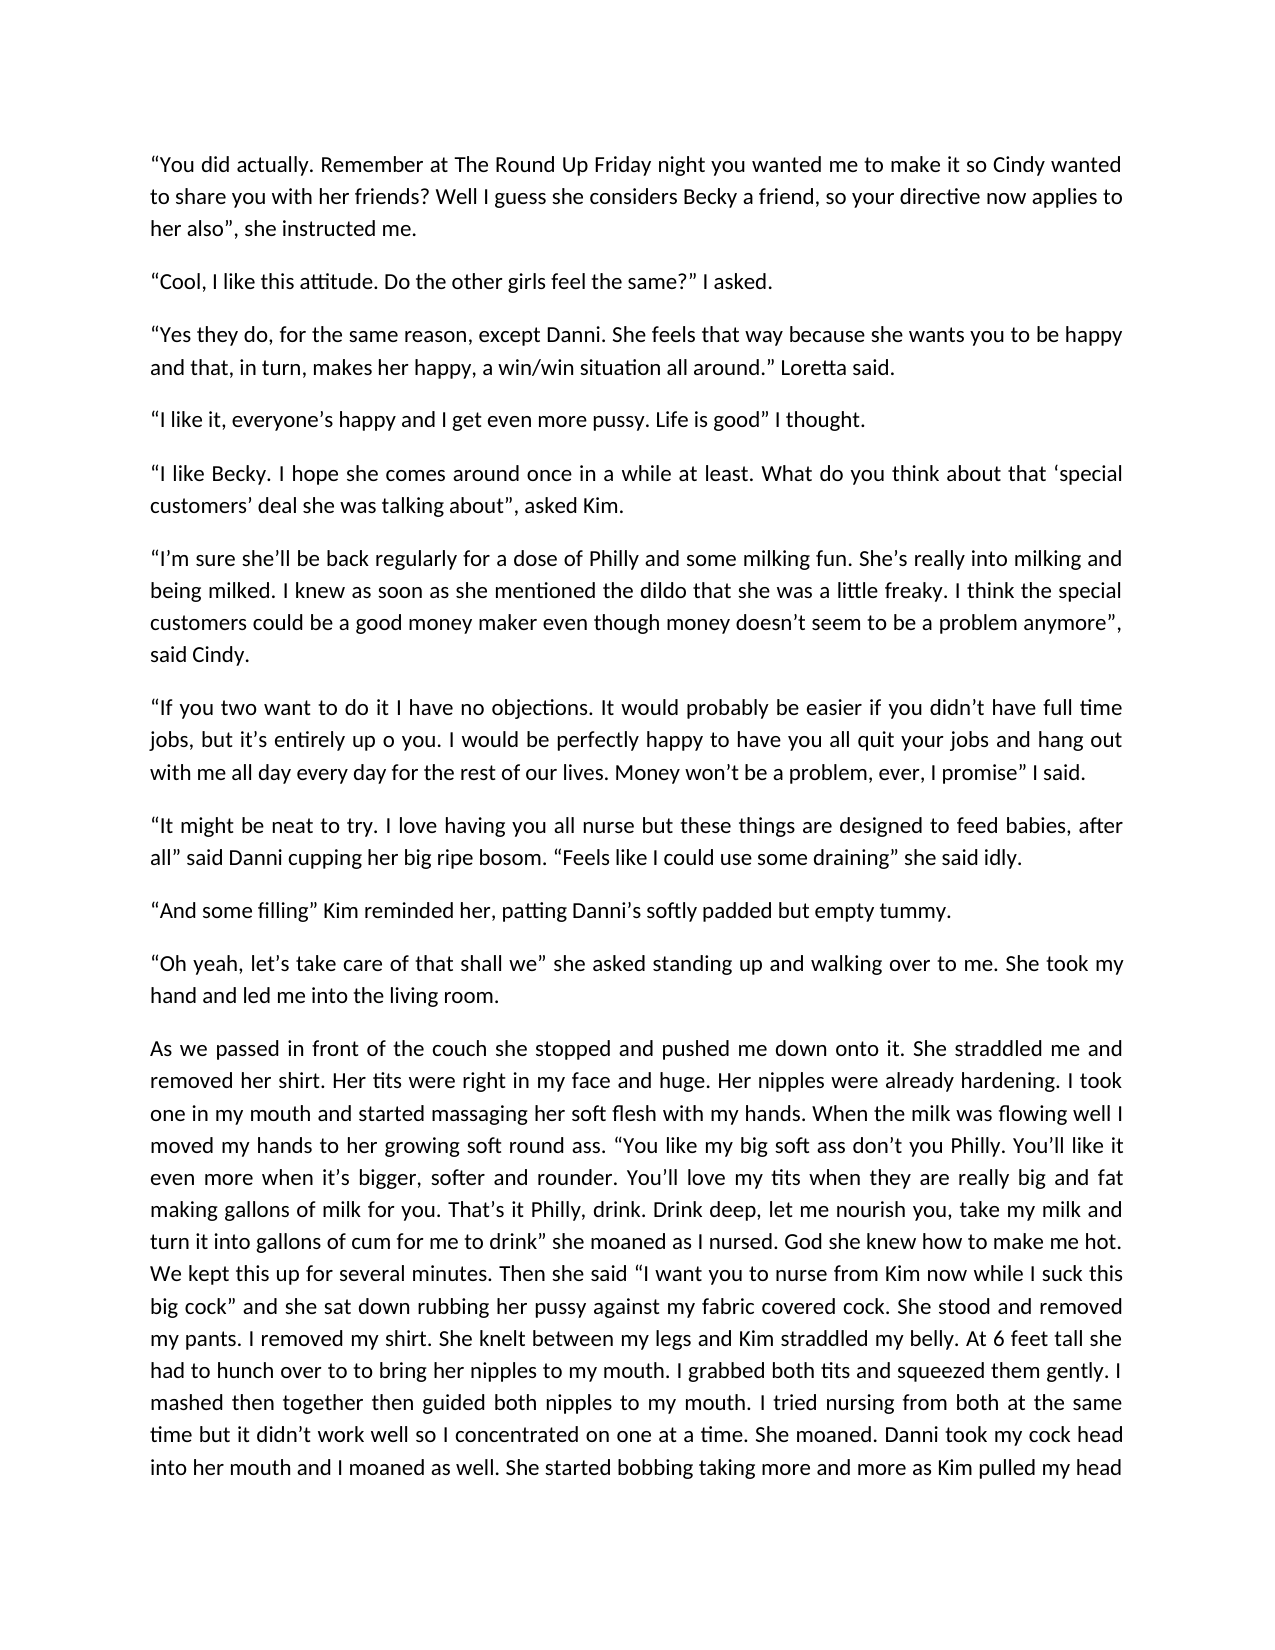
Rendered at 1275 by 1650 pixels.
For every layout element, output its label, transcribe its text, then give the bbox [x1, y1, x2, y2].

text “Yes they do, for the same reason, except Danni. She feels that way because she wants you to be happy and that, in turn, makes her happy, a win/win situation all around.” Loretta said. [150, 320, 1125, 381]
text “I like it, everyone’s happy and I get even more pussy. Life is good” I thought. [150, 406, 1125, 434]
text “Cool, I like this attitude. Do the other girls feel the same?” I asked. [150, 267, 1125, 295]
text “I’m sure she’ll be back regularly for a dose of Philly and some milking fun. She’s really into milking and being milked. I knew as soon as she mentioned the dildo that she was a little freaky. I think the special customers could be a good money maker even though money doesn’t seem to be a problem anymore”, said Cindy. [150, 544, 1125, 668]
text “If you two want to do it I have no objections. It would probably be easier if you didn’t have full time jobs, but it’s entirely up o you. I would be perfectly happy to have you all quit your jobs and hang out with me all day every day for the rest of our lives. Money won’t be a problem, ever, I promise” I said. [150, 693, 1125, 786]
text “Oh yeah, let’s take care of that shall we” she asked standing up and walking over to me. She took my hand and led me into the living room. [150, 949, 1125, 1009]
text “And some filling” Kim reminded her, patting Danni’s softly padded but empty tummy. [150, 896, 1125, 924]
text “You did actually. Remember at The Round Up Friday night you wanted me to make it so Cindy wanted to share you with her friends? Well I guess she considers Becky a friend, so your directive now applies to her also”, she instructed me. [150, 150, 1125, 242]
text “I like Becky. I hope she comes around once in a while at least. What do you think about that ‘special customers’ deal she was talking about”, asked Kim. [150, 459, 1125, 519]
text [150, 1034, 1125, 1481]
text “It might be neat to try. I love having you all nurse but these things are designed to feed babies, after all” said Danni cupping her big ripe bosom. “Feels like I could use some draining” she said idly. [150, 811, 1125, 871]
